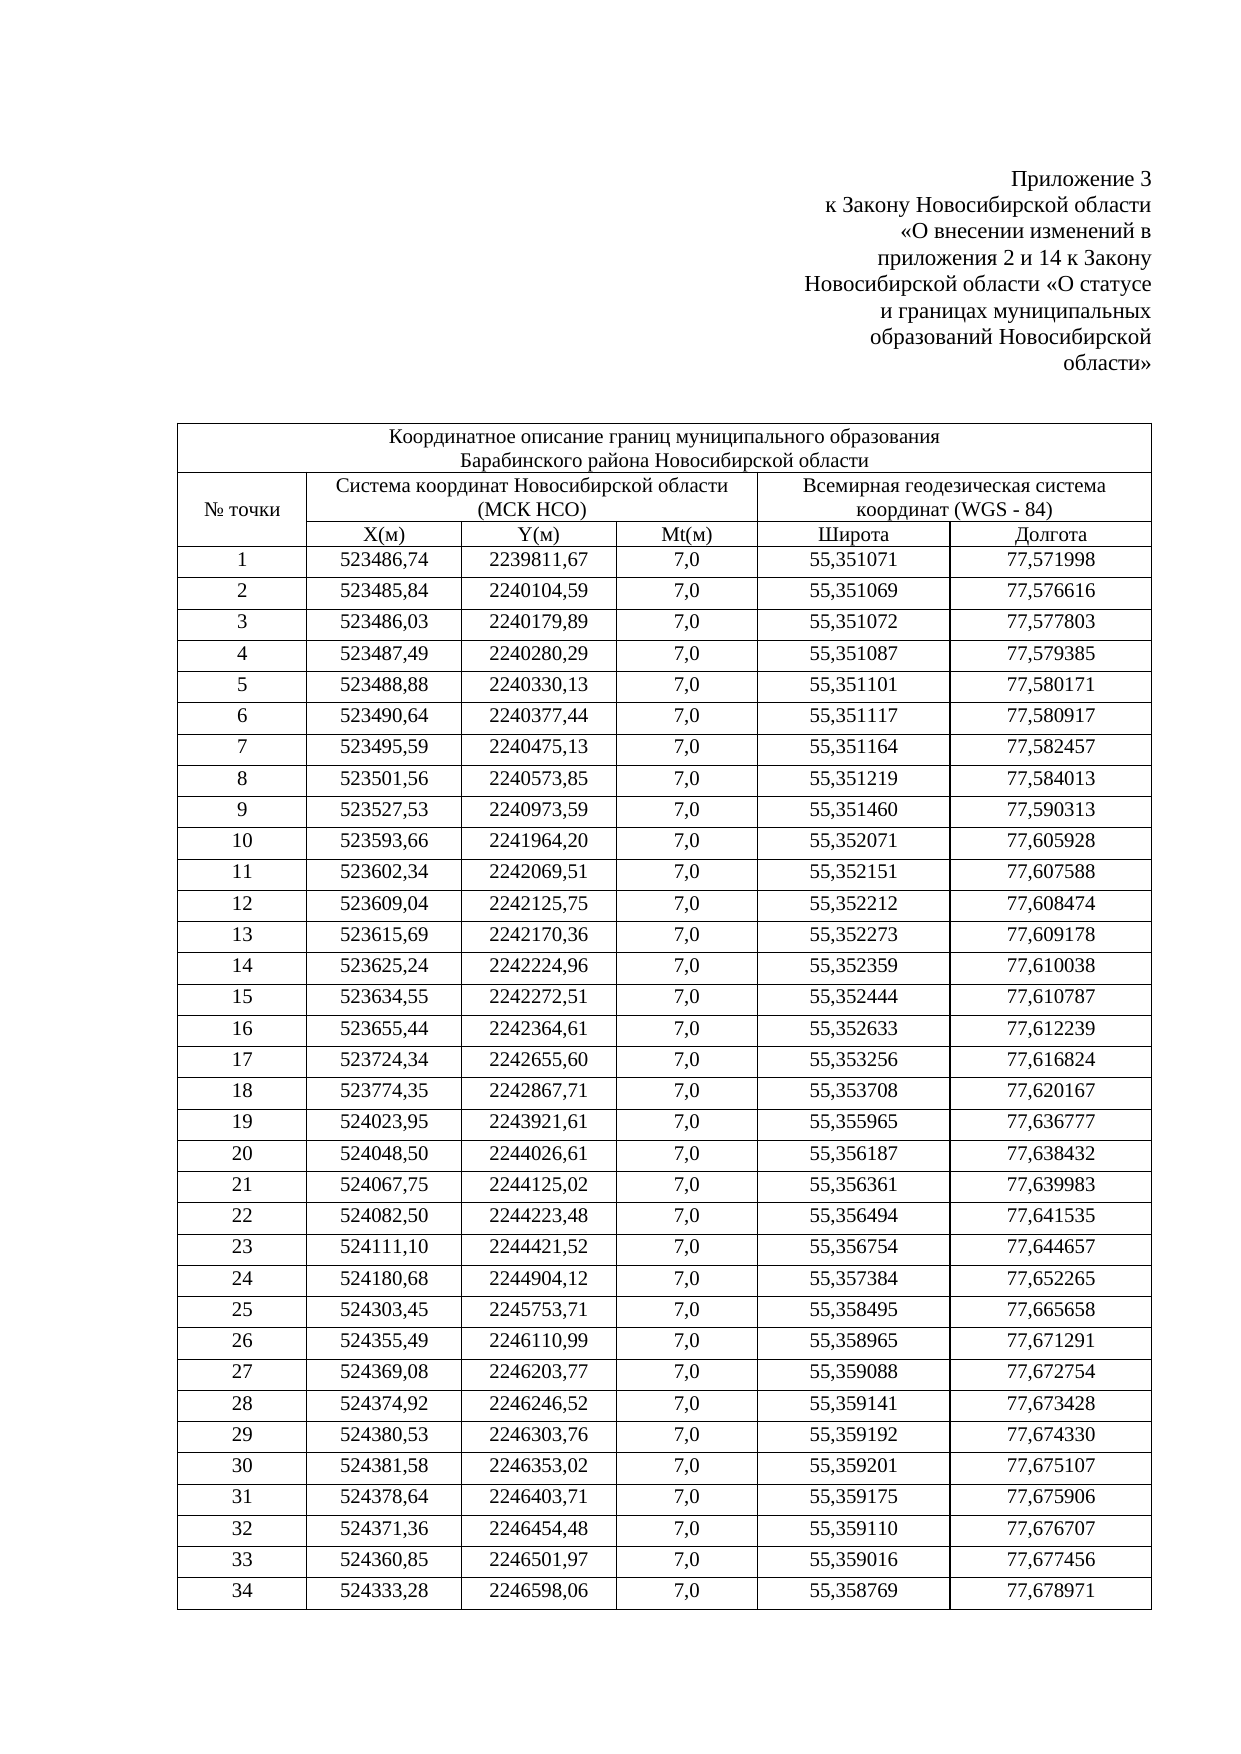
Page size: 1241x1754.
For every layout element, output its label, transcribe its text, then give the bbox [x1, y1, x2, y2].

table_cell 2244421,52 [462, 1235, 616, 1265]
table_cell 2246403,71 [462, 1485, 616, 1515]
table_cell 9 [178, 797, 306, 827]
table_cell 55,359088 [758, 1360, 949, 1390]
table_cell 523724,34 [307, 1047, 461, 1077]
table_cell 55,356494 [758, 1203, 949, 1233]
table_cell 77,609178 [951, 922, 1151, 952]
table_cell 27 [178, 1360, 306, 1390]
table_cell 523495,59 [307, 735, 461, 765]
table_cell Всемирная геодезическая система координат (WGS - 84) [758, 473, 1151, 521]
table_cell 7,0 [617, 1422, 757, 1452]
table_cell 55,358495 [758, 1297, 949, 1327]
table_cell 2246203,77 [462, 1360, 616, 1390]
table_cell 77,639983 [951, 1172, 1151, 1202]
table_cell 524303,45 [307, 1297, 461, 1327]
table_cell 7,0 [617, 641, 757, 671]
table_cell 523602,34 [307, 860, 461, 890]
table_header Координатное описание границ муниципального образования Барабинского района Новосибирской области [178, 424, 1151, 472]
table_cell 7,0 [617, 1047, 757, 1077]
table_cell 7,0 [617, 1391, 757, 1421]
table_cell 77,577803 [951, 610, 1151, 640]
table_cell 18 [178, 1078, 306, 1108]
table_cell 524381,58 [307, 1453, 461, 1483]
text к Закону Новосибирской области [797, 191, 1152, 218]
table_cell 523634,55 [307, 985, 461, 1015]
table_cell 523593,66 [307, 828, 461, 858]
table_cell 1 [178, 547, 306, 577]
table_cell Система координат Новосибирской области (МСК НСО) [307, 473, 757, 521]
table_cell 7,0 [617, 1266, 757, 1296]
table_cell 77,608474 [951, 891, 1151, 921]
table_cell 7,0 [617, 891, 757, 921]
table_cell 524371,36 [307, 1516, 461, 1546]
table_cell Долгота [951, 522, 1151, 546]
table_cell 524374,92 [307, 1391, 461, 1421]
table_cell 7,0 [617, 1235, 757, 1265]
table_cell 524355,49 [307, 1328, 461, 1358]
table_cell 2 [178, 578, 306, 608]
table_cell 15 [178, 985, 306, 1015]
text «О внесении изменений в [797, 218, 1152, 244]
table_cell 55,356754 [758, 1235, 949, 1265]
text Новосибирской области «О статусе и границах муниципальных [797, 270, 1152, 323]
table_cell 524333,28 [307, 1578, 461, 1608]
table_cell 55,352071 [758, 828, 949, 858]
table_cell 7,0 [617, 703, 757, 733]
table_cell 55,358965 [758, 1328, 949, 1358]
table_cell 7,0 [617, 860, 757, 890]
table_cell 77,616824 [951, 1047, 1151, 1077]
table_cell 22 [178, 1203, 306, 1233]
table_cell 7,0 [617, 828, 757, 858]
table_cell 34 [178, 1578, 306, 1608]
table_cell 20 [178, 1141, 306, 1171]
table_cell 77,671291 [951, 1328, 1151, 1358]
table_cell 55,357384 [758, 1266, 949, 1296]
table_cell 7,0 [617, 1360, 757, 1390]
table_cell 7,0 [617, 1516, 757, 1546]
table_cell 2245753,71 [462, 1297, 616, 1327]
table_cell 8 [178, 766, 306, 796]
table_cell 524180,68 [307, 1266, 461, 1296]
table_cell 77,636777 [951, 1110, 1151, 1140]
table_cell 19 [178, 1110, 306, 1140]
table_cell 524378,64 [307, 1485, 461, 1515]
table_cell 6 [178, 703, 306, 733]
table_cell 2246110,99 [462, 1328, 616, 1358]
text Приложение 3 [797, 165, 1152, 191]
table_cell 523486,74 [307, 547, 461, 577]
table_cell 77,652265 [951, 1266, 1151, 1296]
table_cell 7,0 [617, 1485, 757, 1515]
table_cell 524360,85 [307, 1547, 461, 1577]
table_cell 2240475,13 [462, 735, 616, 765]
table_cell 523501,56 [307, 766, 461, 796]
table_cell 523655,44 [307, 1016, 461, 1046]
table_cell 2246501,97 [462, 1547, 616, 1577]
table_cell 2240179,89 [462, 610, 616, 640]
table_cell 33 [178, 1547, 306, 1577]
table_cell 77,612239 [951, 1016, 1151, 1046]
table_cell 2244026,61 [462, 1141, 616, 1171]
table_cell 28 [178, 1391, 306, 1421]
table_cell 7,0 [617, 985, 757, 1015]
table_cell 77,672754 [951, 1360, 1151, 1390]
table_cell 77,675107 [951, 1453, 1151, 1483]
table_cell 2242069,51 [462, 860, 616, 890]
table_cell 25 [178, 1297, 306, 1327]
table_cell 2242125,75 [462, 891, 616, 921]
table_cell 55,353708 [758, 1078, 949, 1108]
table_cell 7,0 [617, 1110, 757, 1140]
table_cell 7,0 [617, 672, 757, 702]
table_cell 2239811,67 [462, 547, 616, 577]
table_cell 524380,53 [307, 1422, 461, 1452]
table_cell 55,351460 [758, 797, 949, 827]
table_cell 55,355965 [758, 1110, 949, 1140]
table_cell 55,353256 [758, 1047, 949, 1077]
table_cell 7,0 [617, 1547, 757, 1577]
table_cell 55,356187 [758, 1141, 949, 1171]
table_cell 2246598,06 [462, 1578, 616, 1608]
table_cell 2242867,71 [462, 1078, 616, 1108]
table_cell 523609,04 [307, 891, 461, 921]
table_cell 77,677456 [951, 1547, 1151, 1577]
table_cell 77,579385 [951, 641, 1151, 671]
table_cell 30 [178, 1453, 306, 1483]
table_cell 77,584013 [951, 766, 1151, 796]
table_cell 55,351117 [758, 703, 949, 733]
table_cell 523485,84 [307, 578, 461, 608]
text области» [797, 349, 1152, 376]
table_cell 2246303,76 [462, 1422, 616, 1452]
table_cell 77,641535 [951, 1203, 1151, 1233]
table_cell 55,359201 [758, 1453, 949, 1483]
table_cell 524082,50 [307, 1203, 461, 1233]
table_cell 77,676707 [951, 1516, 1151, 1546]
table_cell 55,352151 [758, 860, 949, 890]
table_cell 55,352359 [758, 953, 949, 983]
table_cell 2244904,12 [462, 1266, 616, 1296]
table_cell Mt(м) [617, 522, 757, 546]
table_cell 55,351087 [758, 641, 949, 671]
table_cell 32 [178, 1516, 306, 1546]
table_cell Широта [758, 522, 949, 546]
table_cell 77,582457 [951, 735, 1151, 765]
table_cell 10 [178, 828, 306, 858]
table_cell 29 [178, 1422, 306, 1452]
table_cell 24 [178, 1266, 306, 1296]
table_cell 16 [178, 1016, 306, 1046]
table_cell 26 [178, 1328, 306, 1358]
table_cell 77,638432 [951, 1141, 1151, 1171]
table_cell 7,0 [617, 922, 757, 952]
table_cell 55,359141 [758, 1391, 949, 1421]
table_cell X(м) [307, 522, 461, 546]
table_cell 17 [178, 1047, 306, 1077]
table_cell 5 [178, 672, 306, 702]
table_cell 77,674330 [951, 1422, 1151, 1452]
table_cell 523774,35 [307, 1078, 461, 1108]
table_cell 55,359175 [758, 1485, 949, 1515]
table_cell 524111,10 [307, 1235, 461, 1265]
table_cell 7,0 [617, 953, 757, 983]
table_cell 13 [178, 922, 306, 952]
table_cell 77,590313 [951, 797, 1151, 827]
table_cell 2246353,02 [462, 1453, 616, 1483]
table_cell 524023,95 [307, 1110, 461, 1140]
table_cell 4 [178, 641, 306, 671]
table_cell 55,351071 [758, 547, 949, 577]
table_cell 7,0 [617, 610, 757, 640]
table_cell 7 [178, 735, 306, 765]
table_cell 7,0 [617, 797, 757, 827]
table_cell 21 [178, 1172, 306, 1202]
table_cell 7,0 [617, 766, 757, 796]
table_cell 523527,53 [307, 797, 461, 827]
table_cell Y(м) [462, 522, 616, 546]
table_cell 7,0 [617, 1172, 757, 1202]
table_cell 7,0 [617, 735, 757, 765]
text образований Новосибирской [797, 323, 1152, 349]
table_cell 55,351164 [758, 735, 949, 765]
table_cell 7,0 [617, 1141, 757, 1171]
table_cell 7,0 [617, 1078, 757, 1108]
table_cell 77,644657 [951, 1235, 1151, 1265]
table_cell 55,351101 [758, 672, 949, 702]
table_cell 55,352444 [758, 985, 949, 1015]
table_cell 7,0 [617, 1203, 757, 1233]
table_cell 2240280,29 [462, 641, 616, 671]
table_cell 7,0 [617, 1297, 757, 1327]
table_cell 77,673428 [951, 1391, 1151, 1421]
table_cell 77,580917 [951, 703, 1151, 733]
table_cell 55,352273 [758, 922, 949, 952]
table_cell 524067,75 [307, 1172, 461, 1202]
table_cell 2240973,59 [462, 797, 616, 827]
table_cell 524369,08 [307, 1360, 461, 1390]
table_cell 2240573,85 [462, 766, 616, 796]
table_cell 523488,88 [307, 672, 461, 702]
table_cell 11 [178, 860, 306, 890]
table_cell 523615,69 [307, 922, 461, 952]
table_cell 2242170,36 [462, 922, 616, 952]
table_cell 2242364,61 [462, 1016, 616, 1046]
table_cell 77,675906 [951, 1485, 1151, 1515]
table_cell 55,352212 [758, 891, 949, 921]
table_cell 14 [178, 953, 306, 983]
table_cell 2246246,52 [462, 1391, 616, 1421]
table_cell 77,678971 [951, 1578, 1151, 1608]
table_cell 2242224,96 [462, 953, 616, 983]
table_cell 2240377,44 [462, 703, 616, 733]
table_cell 55,351219 [758, 766, 949, 796]
table_cell 7,0 [617, 1453, 757, 1483]
table_cell 2242272,51 [462, 985, 616, 1015]
table_cell № точки [178, 473, 306, 546]
table_cell 523490,64 [307, 703, 461, 733]
table_cell 31 [178, 1485, 306, 1515]
table_cell 523486,03 [307, 610, 461, 640]
table_cell 2240104,59 [462, 578, 616, 608]
table_cell 12 [178, 891, 306, 921]
table_cell 77,620167 [951, 1078, 1151, 1108]
table_cell 523625,24 [307, 953, 461, 983]
table_cell 55,351069 [758, 578, 949, 608]
table_cell 55,352633 [758, 1016, 949, 1046]
table_cell 55,359192 [758, 1422, 949, 1452]
table_cell 77,580171 [951, 672, 1151, 702]
table_cell 7,0 [617, 1016, 757, 1046]
table_cell 77,610787 [951, 985, 1151, 1015]
table_cell 55,356361 [758, 1172, 949, 1202]
text приложения 2 и 14 к Закону [797, 244, 1152, 270]
table_cell 77,571998 [951, 547, 1151, 577]
table_cell 55,359110 [758, 1516, 949, 1546]
table_cell 524048,50 [307, 1141, 461, 1171]
table_cell 7,0 [617, 578, 757, 608]
table_cell 2244125,02 [462, 1172, 616, 1202]
table_cell 7,0 [617, 547, 757, 577]
table_cell 2242655,60 [462, 1047, 616, 1077]
table_cell 2240330,13 [462, 672, 616, 702]
table_cell 3 [178, 610, 306, 640]
table_cell 2246454,48 [462, 1516, 616, 1546]
table_cell 7,0 [617, 1578, 757, 1608]
table_cell 55,358769 [758, 1578, 949, 1608]
table_cell 523487,49 [307, 641, 461, 671]
table_cell 77,665658 [951, 1297, 1151, 1327]
table_cell 2243921,61 [462, 1110, 616, 1140]
table_cell 55,359016 [758, 1547, 949, 1577]
table_cell 77,607588 [951, 860, 1151, 890]
table_cell 77,576616 [951, 578, 1151, 608]
table_cell 7,0 [617, 1328, 757, 1358]
table_cell 55,351072 [758, 610, 949, 640]
table_cell 2244223,48 [462, 1203, 616, 1233]
table_cell 2241964,20 [462, 828, 616, 858]
table_cell 23 [178, 1235, 306, 1265]
table_cell 77,605928 [951, 828, 1151, 858]
table_cell 77,610038 [951, 953, 1151, 983]
